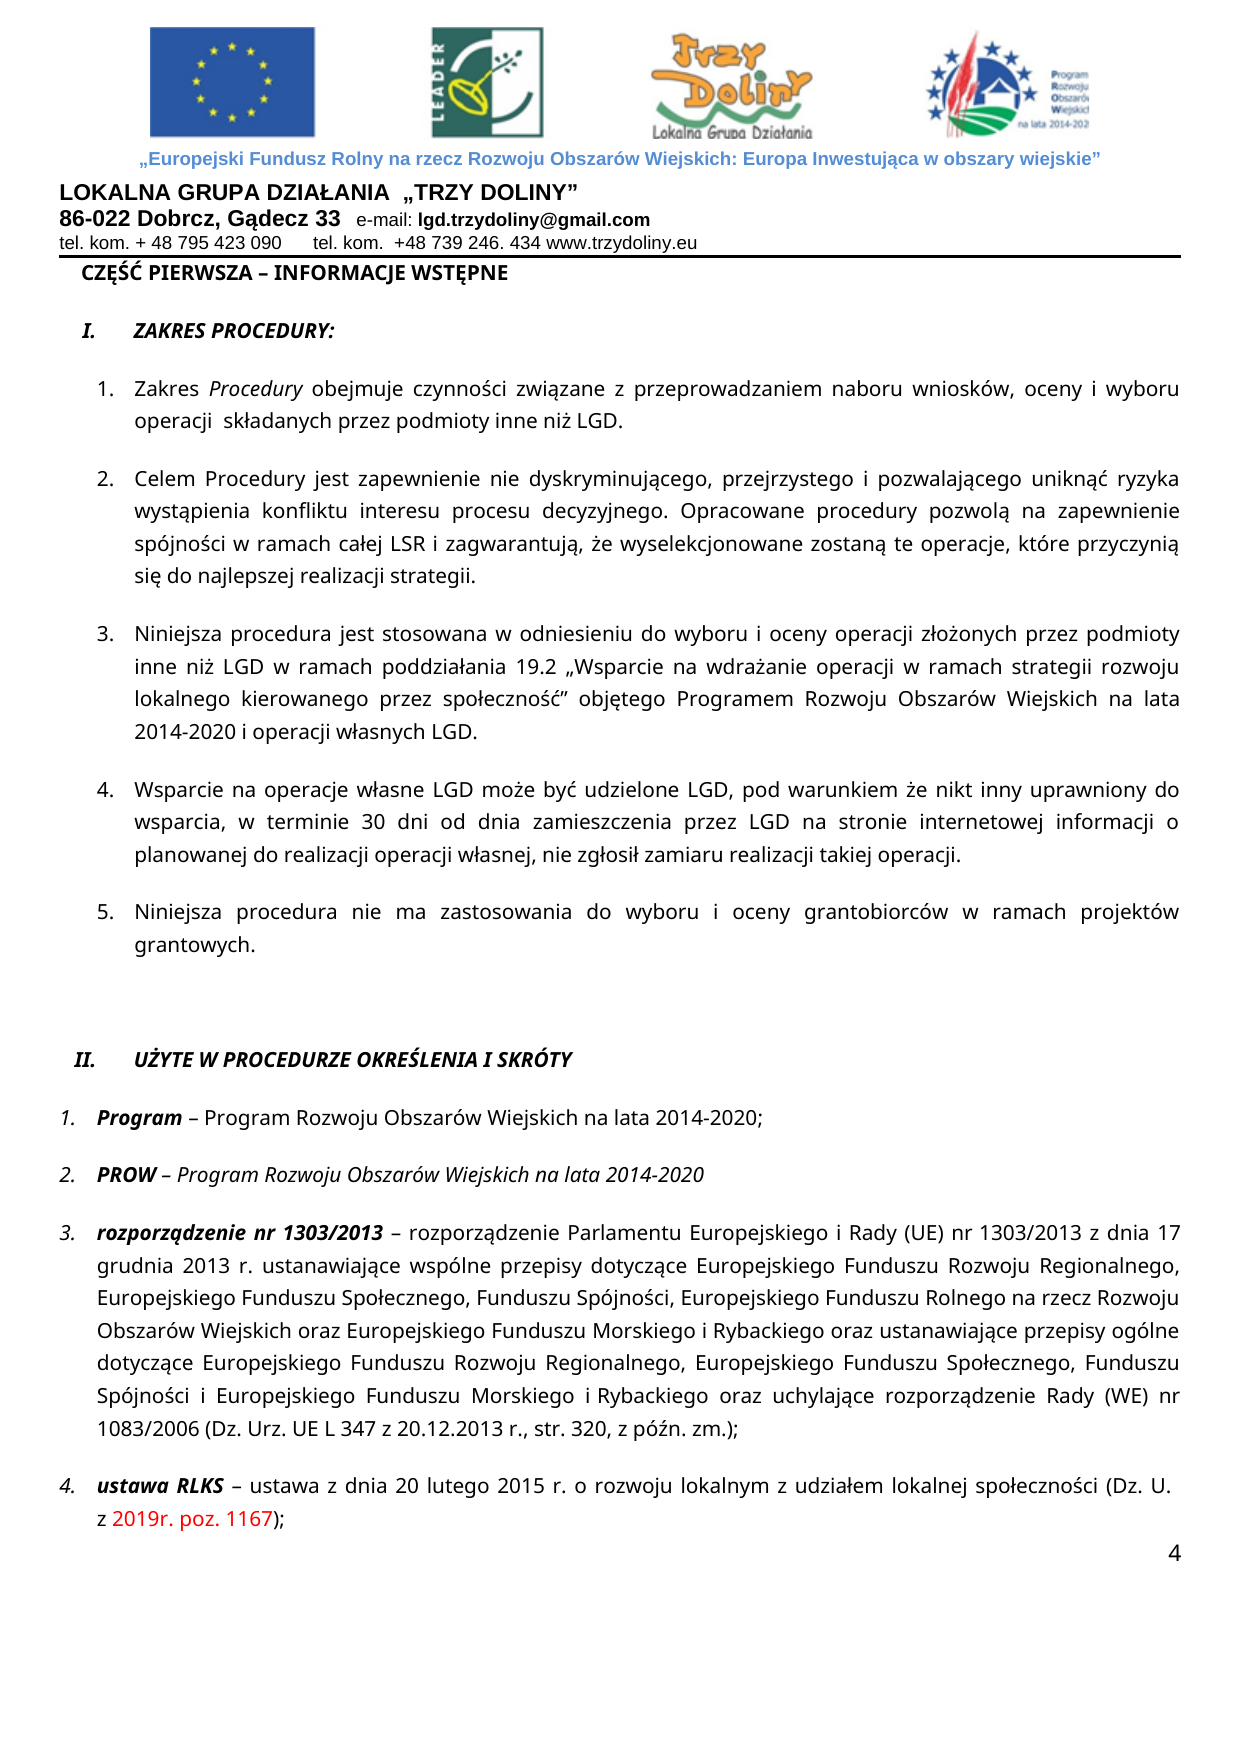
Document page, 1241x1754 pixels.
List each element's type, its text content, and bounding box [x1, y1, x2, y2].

list Niniejsza procedura nie ma zastosowania do wyboru i oceny grantobiorców w ramach projektów grantowych. [97, 897, 1181, 958]
list PROW – Program Rozwoju Obszarów Wiejskich na lata 2014-2020 [59, 1161, 1181, 1189]
list Wsparcie na operacje własne LGD może być udzielone LGD, pod warunkiem że nikt inny uprawniony do wsparcia, w terminie 30 dni od dnia zamieszczenia przez LGD na stronie internetowej informacji o planowanej do realizacji operacji własnej, nie zgłosił zamiaru realizacji takiej operacji. [97, 775, 1181, 868]
list Niniejsza procedura jest stosowana w odniesieniu do wyboru i oceny operacji złożonych przez podmioty inne niż LGD w ramach poddziałania 19.2 „Wsparcie na wdrażanie operacji w ramach strategii rozwoju lokalnego kierowanego przez społeczność” objętego Programem Rozwoju Obszarów Wiejskich na lata 2014-2020 i operacji własnych LGD. [97, 619, 1181, 746]
subtitle ZAKRES PROCEDURY: [96, 316, 1181, 344]
list ustawa RLKS – ustawa z dnia 20 lutego 2015 r. o rozwoju lokalnym z udziałem lokalnej społeczności (Dz. U. z 2019r. poz. 1167); [59, 1471, 1181, 1532]
list rozporządzenie nr 1303/2013 – rozporządzenie Parlamentu Europejskiego i Rady (UE) nr 1303/2013 z dnia 17 grudnia 2013 r. ustanawiające wspólne przepisy dotyczące Europejskiego Funduszu Rozwoju Regionalnego, Europejskiego Funduszu Społecznego, Funduszu Spójności, Europejskiego Funduszu Rolnego na rzecz Rozwoju Obszarów Wiejskich oraz Europejskiego Funduszu Morskiego i Rybackiego oraz ustanawiające przepisy ogólne dotyczące Europejskiego Funduszu Rozwoju Regionalnego, Europejskiego Funduszu Społecznego, Funduszu Spójności i Europejskiego Funduszu Morskiego i Rybackiego oraz uchylające rozporządzenie Rady (WE) nr 1083/2006 (Dz. Urz. UE L 347 z 20.12.2013 r., str. 320, z późn. zm.); [59, 1218, 1181, 1442]
subtitle UŻYTE W PROCEDURZE OKREŚLENIA I SKRÓTY [96, 1045, 1181, 1074]
list Zakres Procedury obejmuje czynności związane z przeprowadzaniem naboru wniosków, oceny i wyboru operacji składanych przez podmioty inne niż LGD. [97, 374, 1181, 435]
picture [150, 27, 1091, 139]
list Celem Procedury jest zapewnienie nie dyskryminującego, przejrzystego i pozwalającego uniknąć ryzyka wystąpienia konfliktu interesu procesu decyzyjnego. Opracowane procedury pozwolą na zapewnienie spójności w ramach całej LSR i zagwarantują, że wyselekcjonowane zostaną te operacje, które przyczynią się do najlepszej realizacji strategii. [97, 464, 1181, 590]
subtitle CZĘŚĆ PIERWSZA – INFORMACJE WSTĘPNE [59, 258, 1181, 287]
list Program – Program Rozwoju Obszarów Wiejskich na lata 2014-2020; [59, 1103, 1181, 1131]
